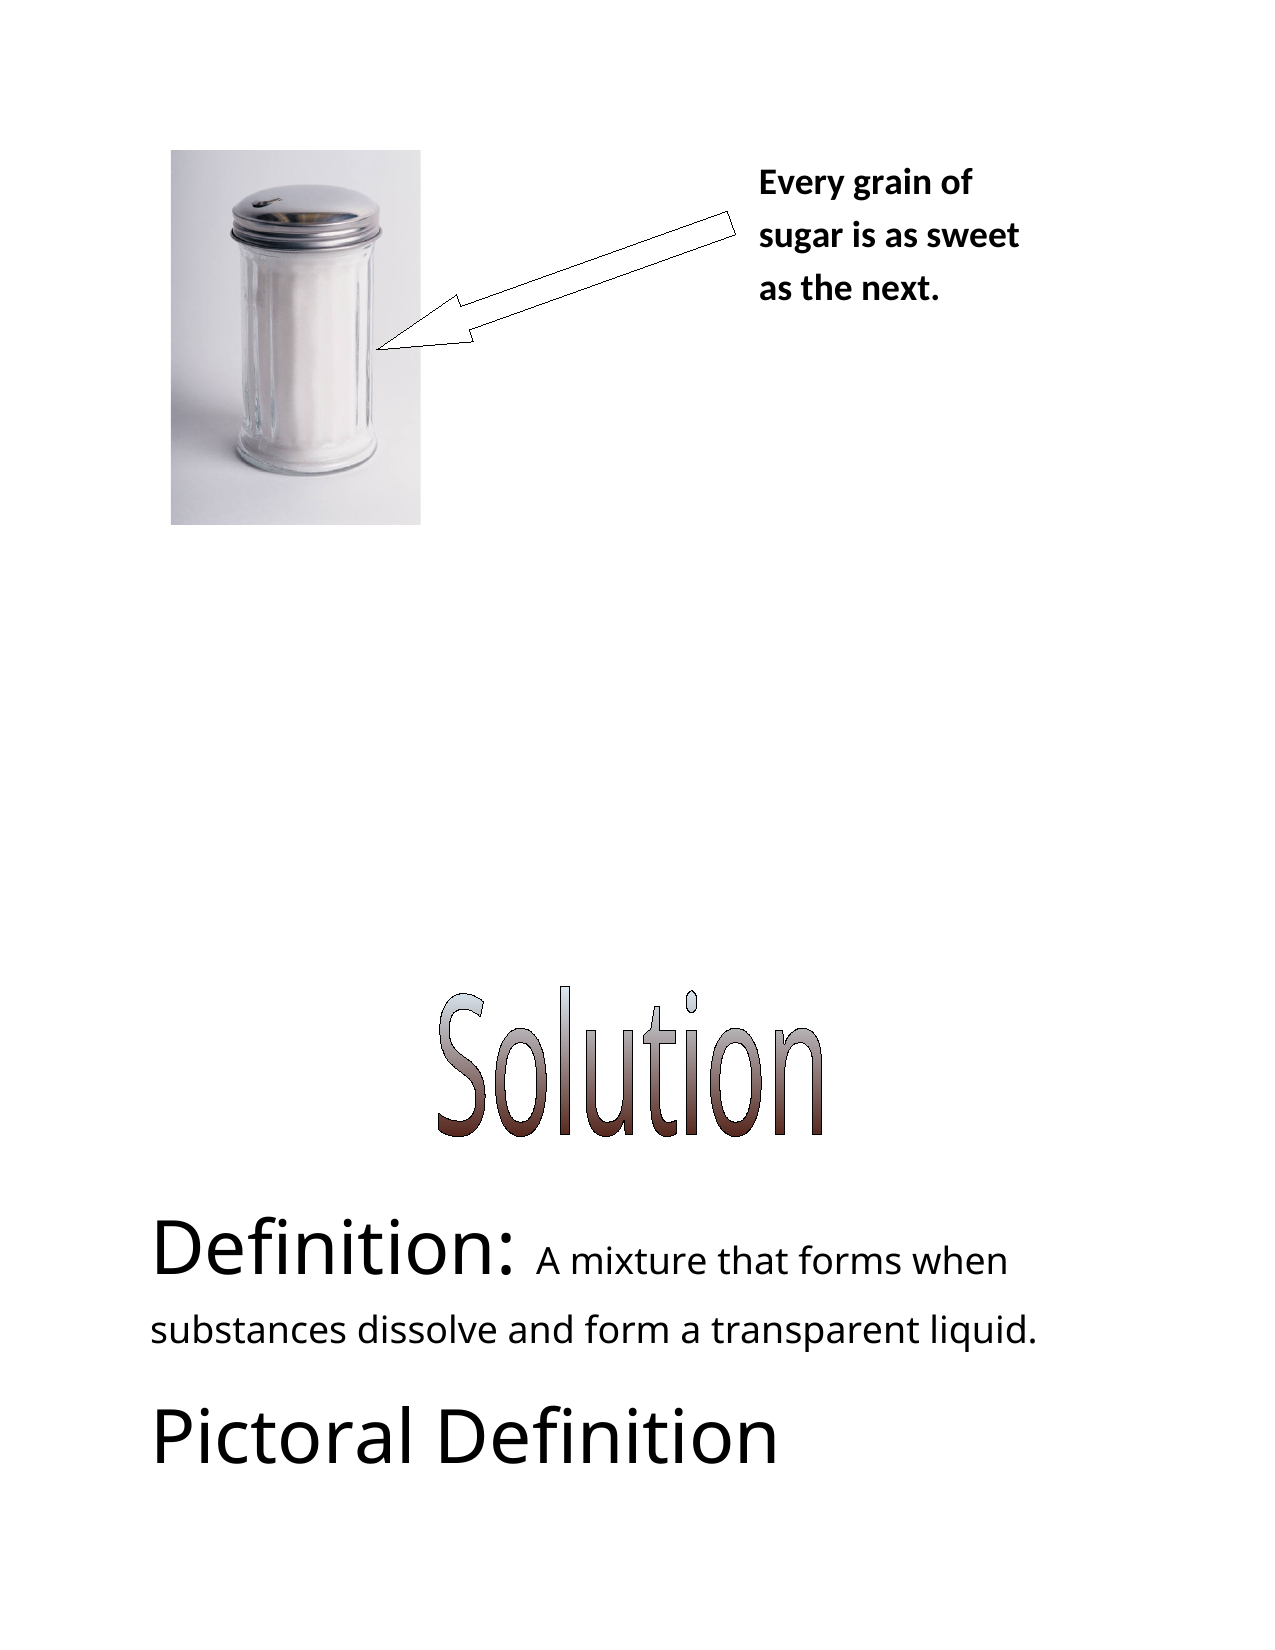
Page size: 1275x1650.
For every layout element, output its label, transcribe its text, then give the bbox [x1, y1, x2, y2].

text Pictoral Definition [150, 1383, 1125, 1485]
text Definition: A mixture that forms when substances dissolve and form a transparent liquid. [150, 1194, 1125, 1355]
picture [170, 150, 421, 525]
